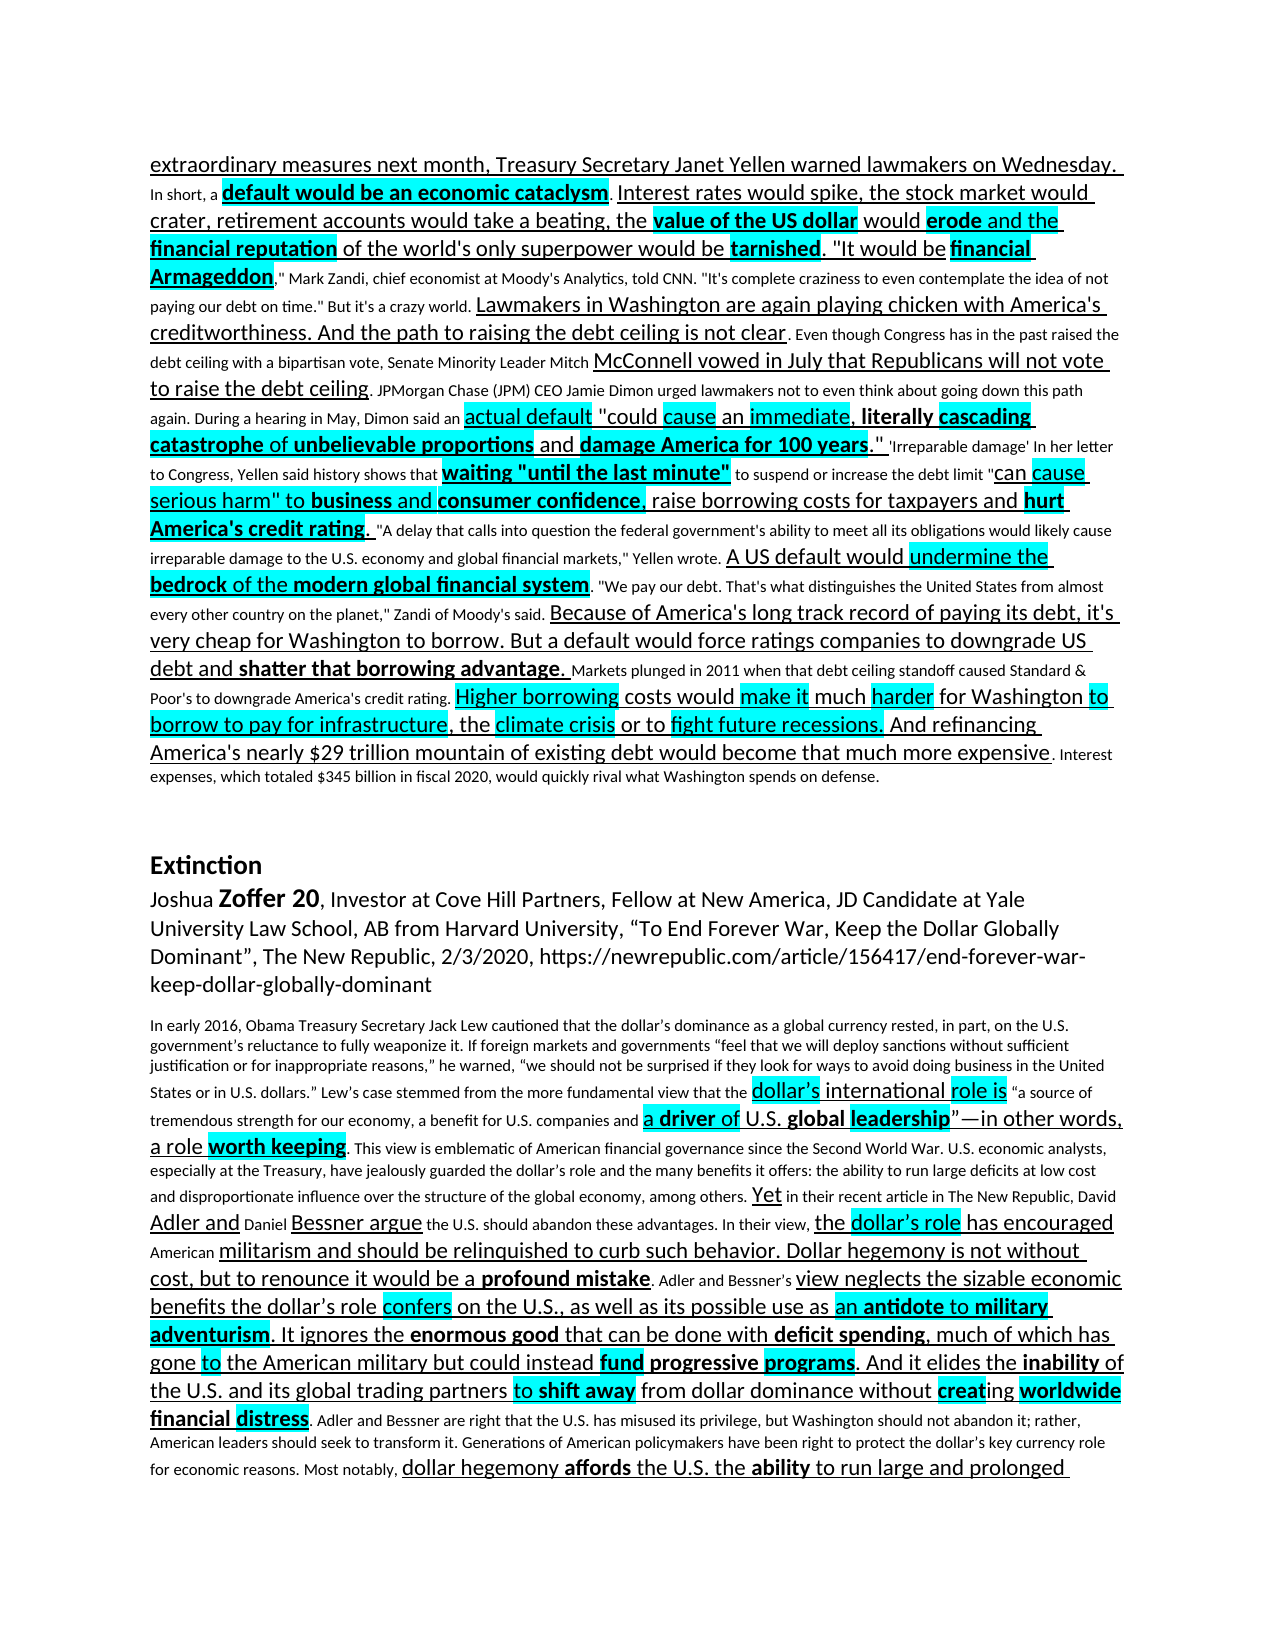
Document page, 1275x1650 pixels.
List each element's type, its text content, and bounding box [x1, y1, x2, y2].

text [150, 1015, 1125, 1481]
text Joshua Zoffer 20, Investor at Cove Hill Partners, Fellow at New America, JD Candidate at Yale University Law School, AB from Harvard University, “To End Forever War, Keep the Dollar Globally Dominant”, The New Republic, 2/3/2020, https://newrepublic.com/article/156417/end-forever-war-keep-dollar-globally-dominant [150, 881, 1125, 998]
subtitle Extinction [150, 848, 1125, 881]
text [150, 150, 1125, 787]
